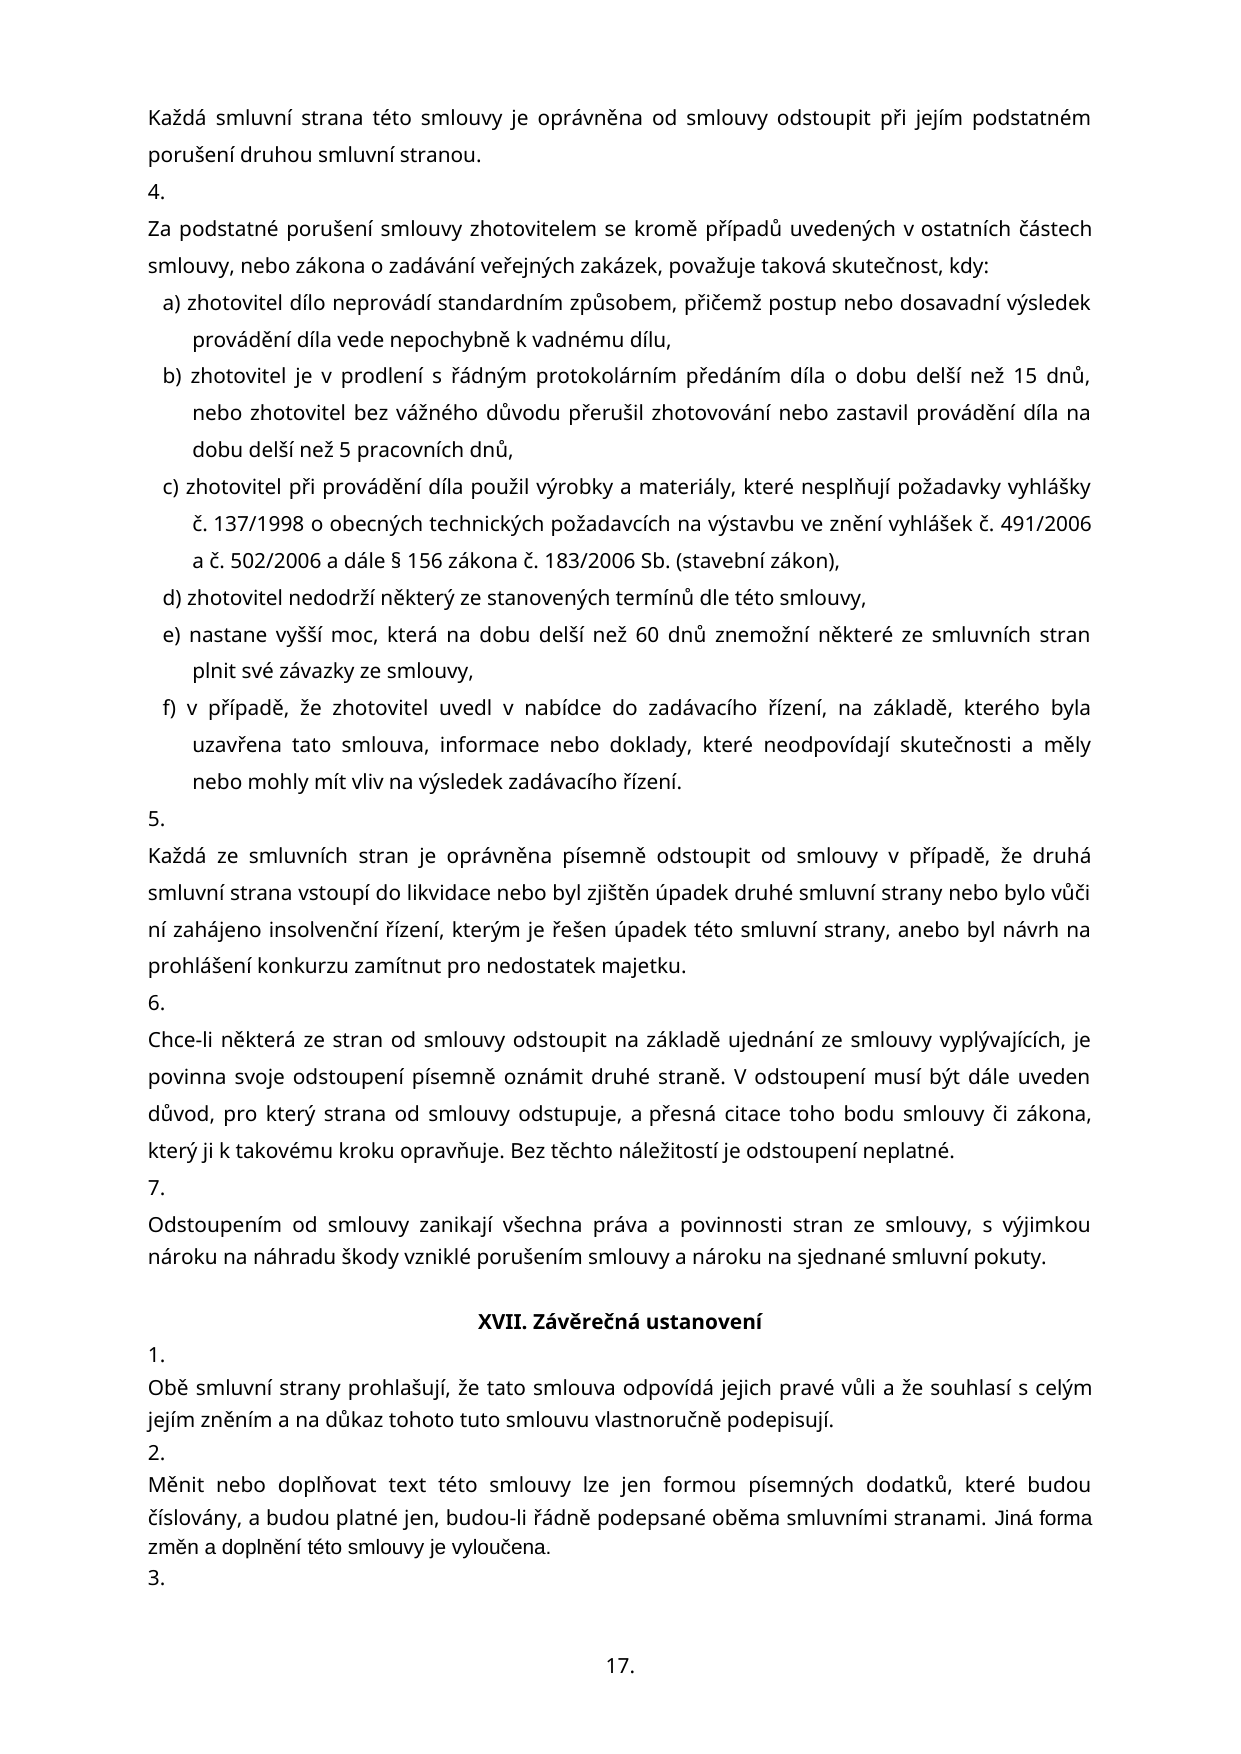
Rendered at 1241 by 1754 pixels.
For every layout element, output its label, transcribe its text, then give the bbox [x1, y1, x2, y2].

text d) zhotovitel nedodrží některý ze stanovených termínů dle této smlouvy, [162, 583, 1092, 611]
text Měnit nebo doplňovat text této smlouvy lze jen formou písemných dodatků, které budou číslovány, a budou platné jen, budou-li řádně podepsané oběma smluvními stranami. Jiná forma změn a doplnění této smlouvy je vyloučena. [148, 1471, 1092, 1559]
text 6. [148, 988, 1092, 1017]
text Každá smluvní strana této smlouvy je oprávněna od smlouvy odstoupit při jejím podstatném porušení druhou smluvní stranou. [148, 103, 1092, 169]
text Za podstatné porušení smlouvy zhotovitelem se kromě případů uvedených v ostatních částech smlouvy, nebo zákona o zadávání veřejných zakázek, považuje taková skutečnost, kdy: [148, 214, 1092, 279]
text 5. [148, 804, 1092, 832]
text f) v případě, že zhotovitel uvedl v nabídce do zadávacího řízení, na základě, kterého byla uzavřena tato smlouva, informace nebo doklady, které neodpovídají skutečnosti a měly nebo mohly mít vliv na výsledek zadávacího řízení. [162, 693, 1092, 796]
text Každá ze smluvních stran je oprávněna písemně odstoupit od smlouvy v případě, že druhá smluvní strana vstoupí do likvidace nebo byl zjištěn úpadek druhé smluvní strany nebo bylo vůči ní zahájeno insolvenční řízení, kterým je řešen úpadek této smluvní strany, anebo byl návrh na prohlášení konkurzu zamítnut pro nedostatek majetku. [148, 841, 1092, 980]
text b) zhotovitel je v prodlení s řádným protokolárním předáním díla o dobu delší než 15 dnů, nebo zhotovitel bez vážného důvodu přerušil zhotovování nebo zastavil provádění díla na dobu delší než 5 pracovních dnů, [162, 362, 1092, 464]
subtitle XVII. Závěrečná ustanovení [148, 1307, 1092, 1336]
text a) zhotovitel dílo neprovádí standardním způsobem, přičemž postup nebo dosavadní výsledek provádění díla vede nepochybně k vadnému dílu, [162, 288, 1092, 353]
text 4. [148, 177, 1092, 206]
text Chce-li některá ze stran od smlouvy odstoupit na základě ujednání ze smlouvy vyplývajících, je povinna svoje odstoupení písemně oznámit druhé straně. V odstoupení musí být dále uveden důvod, pro který strana od smlouvy odstupuje, a přesná citace toho bodu smlouvy či zákona, který ji k takovému kroku opravňuje. Bez těchto náležitostí je odstoupení neplatné. [148, 1025, 1092, 1164]
text e) nastane vyšší moc, která na dobu delší než 60 dnů znemožní některé ze smluvních stran plnit své závazky ze smlouvy, [162, 620, 1092, 685]
text 7. [148, 1173, 1092, 1201]
text Odstoupením od smlouvy zanikají všechna práva a povinnosti stran ze smlouvy, s výjimkou nároku na náhradu škody vzniklé porušením smlouvy a nároku na sjednané smluvní pokuty. [148, 1210, 1092, 1271]
text Obě smluvní strany prohlašují, že tato smlouva odpovídá jejich pravé vůli a že souhlasí s celým jejím zněním a na důkaz tohoto tuto smlouvu vlastnoručně podepisují. [148, 1373, 1092, 1434]
text c) zhotovitel při provádění díla použil výrobky a materiály, které nesplňují požadavky vyhlášky č. 137/1998 o obecných technických požadavcích na výstavbu ve znění vyhlášek č. 491/2006 a č. 502/2006 a dále § 156 zákona č. 183/2006 Sb. (stavební zákon), [162, 472, 1092, 574]
